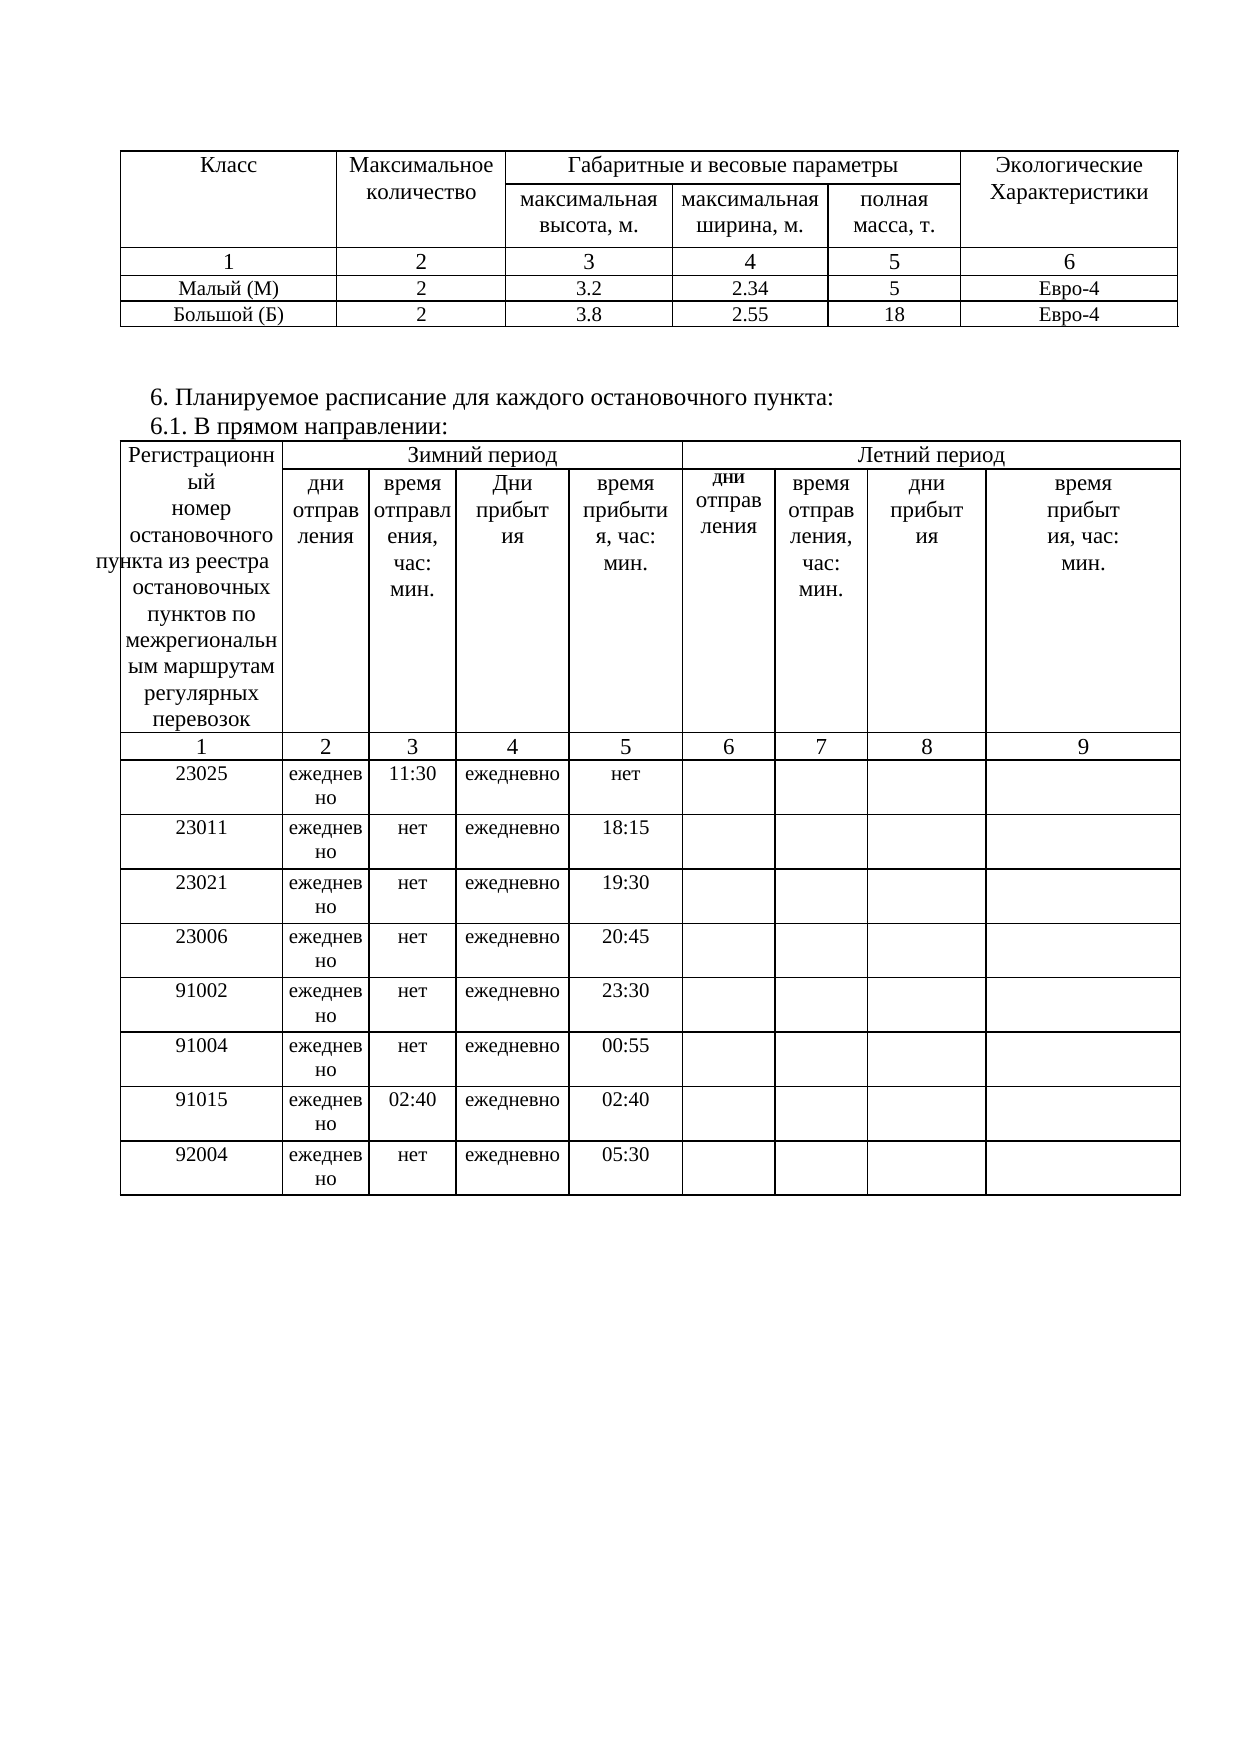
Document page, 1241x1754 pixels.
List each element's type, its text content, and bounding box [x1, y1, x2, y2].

table_cell 05:30 [570, 1142, 682, 1194]
table_cell [683, 870, 774, 922]
table_cell максимальная высота, м. [506, 185, 672, 247]
table_cell нет [370, 1033, 455, 1086]
table_cell ежедневно [283, 1033, 368, 1086]
table_cell [683, 924, 774, 977]
table_cell ежедневно [457, 1033, 568, 1086]
table_cell [868, 1087, 985, 1140]
table_cell ежедневно [283, 870, 368, 922]
table_cell 4 [673, 248, 827, 274]
table_cell 2 [337, 276, 505, 300]
table_cell 3.2 [506, 276, 672, 300]
table_cell 23011 [121, 815, 282, 868]
table_cell максимальная ширина, м. [673, 185, 827, 247]
table_cell [868, 1033, 985, 1086]
table_cell [776, 1033, 867, 1086]
table_cell 02:40 [370, 1087, 455, 1140]
table_cell 3 [370, 733, 455, 759]
table_cell [776, 924, 867, 977]
table_cell 3.8 [506, 302, 672, 326]
table_cell 1 [121, 248, 336, 274]
table_cell 91002 [121, 978, 282, 1031]
table_cell [868, 761, 985, 814]
table_cell 4 [457, 733, 568, 759]
table_cell ежедневно [457, 978, 568, 1031]
table_cell ежедневно [457, 1087, 568, 1140]
table_cell ежедневно [457, 815, 568, 868]
table_cell ДНИ отправ ления [683, 470, 774, 731]
table_cell [683, 1142, 774, 1194]
table_cell ежедневно [283, 1087, 368, 1140]
table_header Класс [121, 152, 336, 247]
table_cell ежедневно [283, 924, 368, 977]
table_cell ежедневно [457, 1142, 568, 1194]
table_cell [987, 1142, 1180, 1194]
table_cell 6 [961, 248, 1177, 274]
table_cell время отправл ения, час: мин. [370, 470, 455, 731]
table_cell нет [570, 761, 682, 814]
table_cell [987, 761, 1180, 814]
table_cell [683, 978, 774, 1031]
table_cell 5 [829, 276, 960, 300]
table_cell 2 [337, 248, 505, 274]
table_cell 2.34 [673, 276, 827, 300]
table_cell [868, 815, 985, 868]
table_cell 02:40 [570, 1087, 682, 1140]
table_cell [776, 1142, 867, 1194]
table_header Максимальное количество [337, 152, 505, 247]
table_cell 19:30 [570, 870, 682, 922]
table_cell [683, 1087, 774, 1140]
text 6. Планируемое расписание для каждого остановочного пункта: [150, 382, 1090, 411]
table_cell [776, 978, 867, 1031]
table_cell 23006 [121, 924, 282, 977]
table_cell [868, 924, 985, 977]
table_cell 20:45 [570, 924, 682, 977]
table_cell ежедневно [457, 924, 568, 977]
table_cell ежедневно [283, 761, 368, 814]
table_cell ежедневно [283, 815, 368, 868]
table_cell ежедневно [283, 1142, 368, 1194]
table_cell нет [370, 1142, 455, 1194]
table_cell Евро-4 [961, 302, 1177, 326]
table_cell [776, 870, 867, 922]
table_header Экологические Характеристики [961, 152, 1177, 247]
table_cell 6 [683, 733, 774, 759]
table_cell нет [370, 978, 455, 1031]
table_cell 2 [283, 733, 368, 759]
table_cell [987, 924, 1180, 977]
table_cell Евро-4 [961, 276, 1177, 300]
table_cell [683, 1033, 774, 1086]
table_cell полная масса, т. [829, 185, 960, 247]
table_cell 5 [829, 248, 960, 274]
table_cell Большой (Б) [121, 302, 336, 326]
table_cell 7 [776, 733, 867, 759]
table_header Летний период [683, 442, 1180, 468]
table_cell Малый (М) [121, 276, 336, 300]
table_cell дни прибыт ия [868, 470, 985, 731]
table_cell нет [370, 924, 455, 977]
table_cell 11:30 [370, 761, 455, 814]
table_cell [776, 1087, 867, 1140]
table_header Зимний период [283, 442, 682, 468]
table_cell 2 [337, 302, 505, 326]
table_cell 2.55 [673, 302, 827, 326]
table_cell 23025 [121, 761, 282, 814]
table_cell 23:30 [570, 978, 682, 1031]
table_cell 92004 [121, 1142, 282, 1194]
table_cell [987, 978, 1180, 1031]
table_cell [987, 870, 1180, 922]
table_cell 00:55 [570, 1033, 682, 1086]
table_cell время прибыти я, час: мин. [570, 470, 682, 731]
table_cell 8 [868, 733, 985, 759]
table_cell [776, 761, 867, 814]
table_cell 18:15 [570, 815, 682, 868]
table_cell [776, 815, 867, 868]
table_cell 3 [506, 248, 672, 274]
table_cell 91004 [121, 1033, 282, 1086]
table_cell 23021 [121, 870, 282, 922]
table_cell 91015 [121, 1087, 282, 1140]
table_cell время отправ ления, час: мин. [776, 470, 867, 731]
table_cell 5 [570, 733, 682, 759]
table_cell ежедневно [457, 870, 568, 922]
table_header Габаритные и весовые параметры [506, 152, 960, 183]
table_cell 1 [121, 733, 282, 759]
text 6.1. В прямом направлении: [150, 411, 1090, 440]
table_cell 9 [987, 733, 1180, 759]
table_cell 18 [829, 302, 960, 326]
table_header Регистрационный номер остановочного пункта из реестра остановочных пунктов по межрегиональным маршрутам регулярных перевозок [121, 442, 282, 731]
table_cell [868, 978, 985, 1031]
table_cell ежедневно [283, 978, 368, 1031]
table_cell [987, 1033, 1180, 1086]
table_cell нет [370, 870, 455, 922]
table_cell ежедневно [457, 761, 568, 814]
table_cell [987, 815, 1180, 868]
table_cell [987, 1087, 1180, 1140]
table_cell [868, 870, 985, 922]
table_cell Дни прибыт ия [457, 470, 568, 731]
table_cell [868, 1142, 985, 1194]
table_cell дни отправ ления [283, 470, 368, 731]
table_cell [683, 815, 774, 868]
table_cell [683, 761, 774, 814]
table_cell время прибыт ия, час: мин. [987, 470, 1180, 731]
table_cell нет [370, 815, 455, 868]
